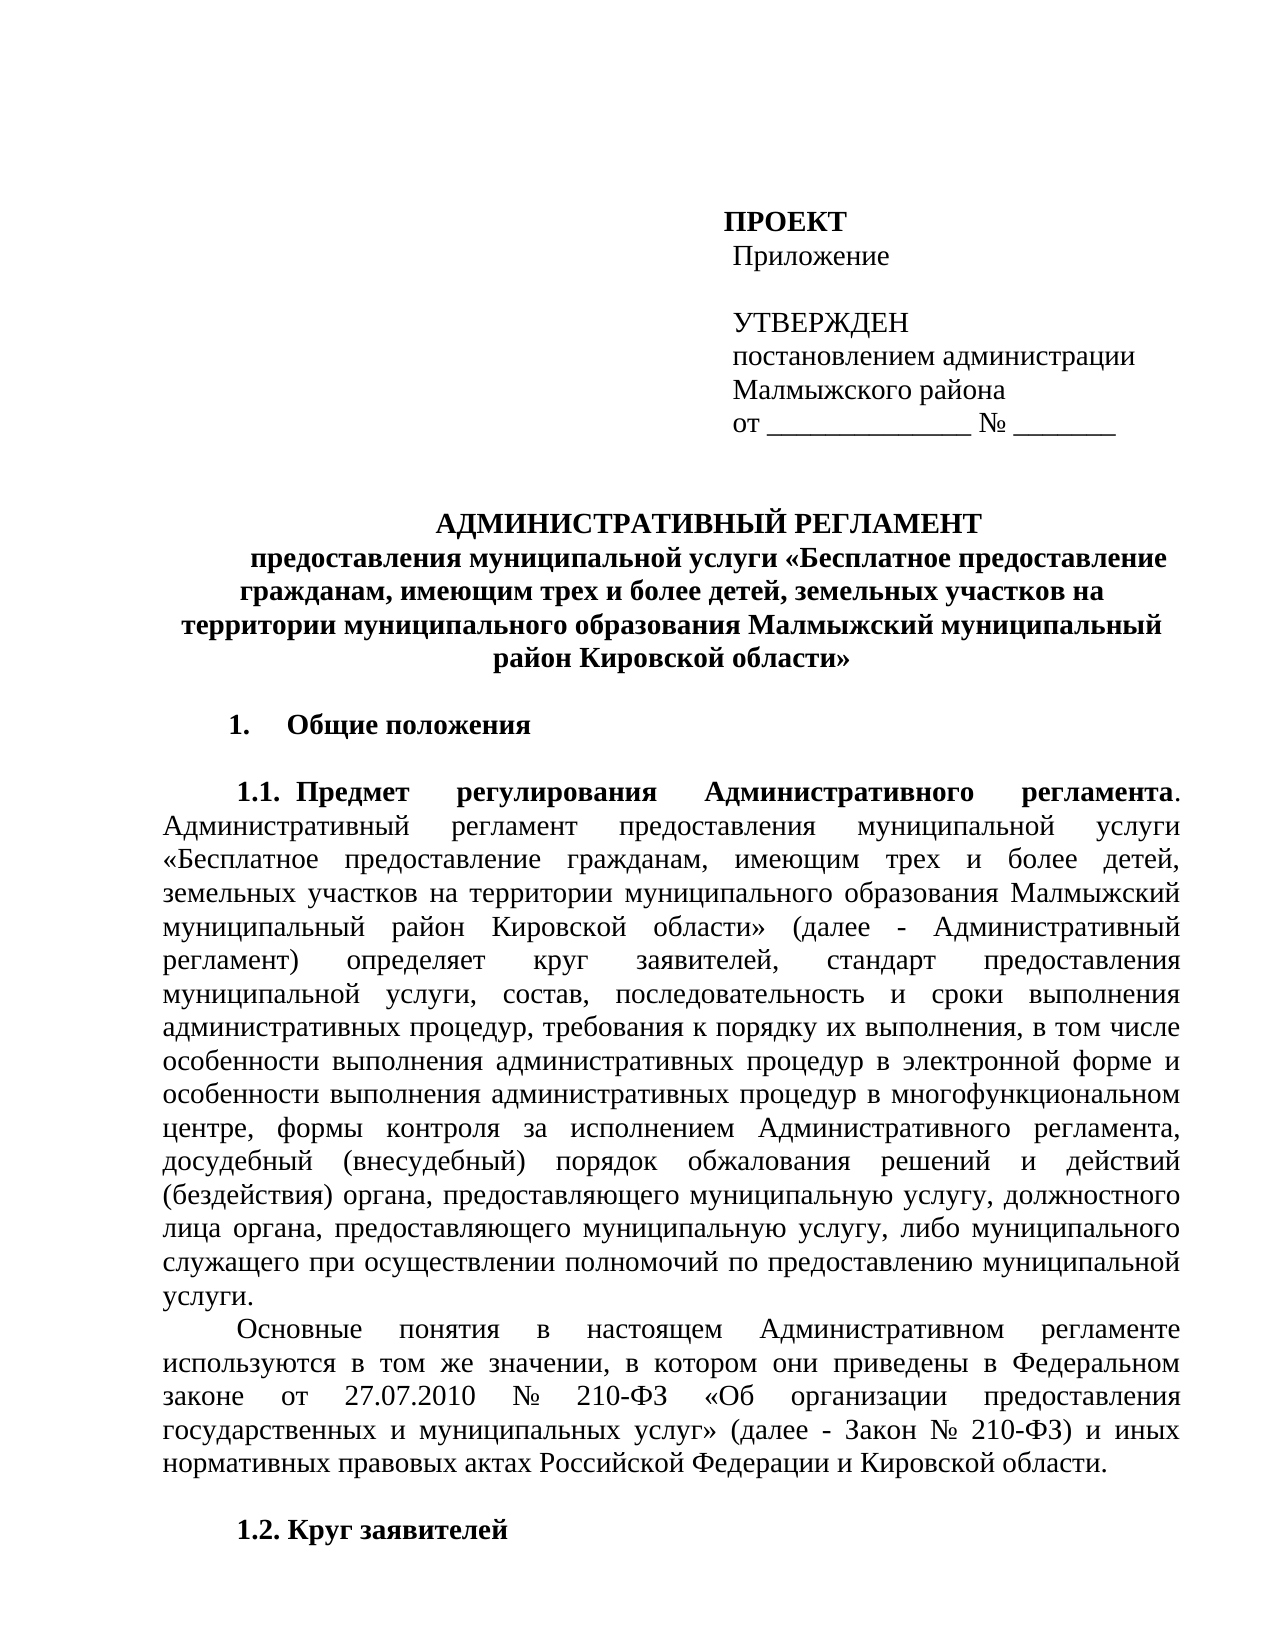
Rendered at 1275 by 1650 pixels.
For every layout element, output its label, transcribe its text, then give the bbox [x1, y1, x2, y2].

text 1.2. Круг заявителей [162, 1512, 1181, 1546]
text 1.1. Предмет регулирования Административного регламента. Административный регламент предоставления муниципальной услуги «Бесплатное предоставление гражданам, имеющим трех и более детей, земельных участков на территории муниципального образования Малмыжский муниципальный район Кировской области» (далее - Административный регламент) определяет круг заявителей, стандарт предоставления муниципальной услуги, состав, последовательность и сроки выполнения административных процедур, требования к порядку их выполнения, в том числе особенности выполнения административных процедур в электронной форме и особенности выполнения административных процедур в многофункциональном центре, формы контроля за исполнением Административного регламента, досудебный (внесудебный) порядок обжалования решений и действий (бездействия) органа, предоставляющего муниципальную услугу, должностного лица органа, предоставляющего муниципальную услугу, либо муниципального служащего при осуществлении полномочий по предоставлению муниципальной услуги. [162, 774, 1181, 1311]
text Приложение [162, 238, 1181, 271]
text АДМИНИСТРАТИВНЫЙ РЕГЛАМЕНТ [162, 506, 1181, 540]
text Малмыжского района [162, 372, 1181, 406]
text от ______________ № _______ [162, 406, 1181, 439]
text УТВЕРЖДЕН [162, 305, 1181, 338]
text предоставления муниципальной услуги «Бесплатное предоставление гражданам, имеющим трех и более детей, земельных участков на территории муниципального образования Малмыжский муниципальный район Кировской области» [162, 540, 1181, 674]
text постановлением администрации [162, 338, 1181, 372]
text Основные понятия в настоящем Административном регламенте используются в том же значении, в котором они приведены в Федеральном законе от 27.07.2010 № 210-ФЗ «Об организации предоставления государственных и муниципальных услуг» (далее - Закон № 210-ФЗ) и иных нормативных правовых актах Российской Федерации и Кировской области. [162, 1311, 1181, 1479]
text 1. Общие положения [162, 707, 1181, 741]
text ПРОЕКТ [162, 204, 1181, 238]
